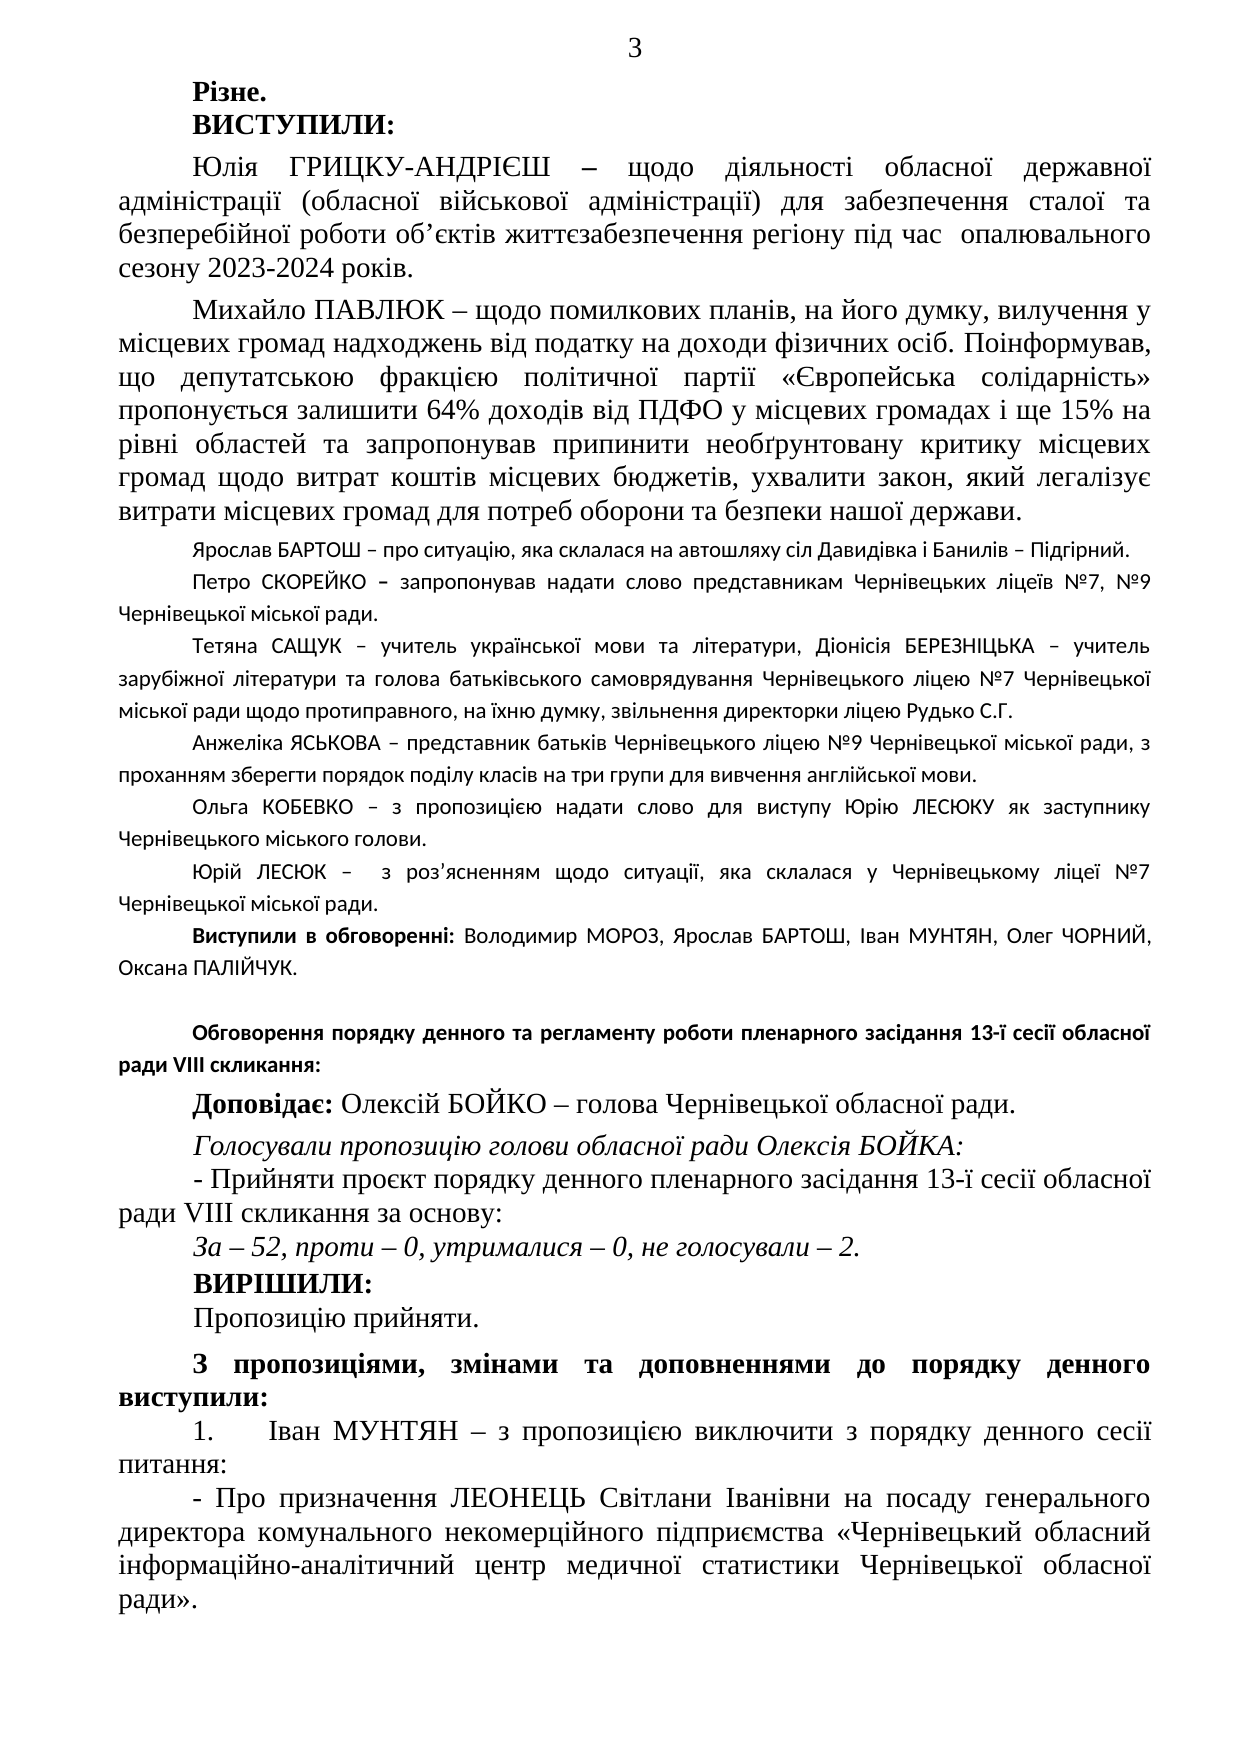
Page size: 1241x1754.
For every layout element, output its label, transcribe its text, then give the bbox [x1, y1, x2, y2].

text Михайло ПАВЛЮК – щодо помилкових планів, на його думку, вилучення у місцевих громад надходжень від податку на доходи фізичних осіб. Поінформував, що депутатською фракцією політичної партії «Європейська солідарність» пропонується залишити 64% доходів від ПДФО у місцевих громадах і ще 15% на рівні областей та запропонував припинити необґрунтовану критику місцевих громад щодо витрат коштів місцевих бюджетів, ухвалити закон, який легалізує витрати місцевих громад для потреб оборони та безпеки нашої держави. [118, 325, 1152, 527]
text Обговорення порядку денного та регламенту роботи пленарного засідання 13-ї сесії обласної ради VІІІ скликання: [118, 1018, 1152, 1078]
text Голосували пропозицію голови обласної ради Олексія БОЙКА: [118, 1128, 1152, 1162]
text ВИРІШИЛИ: [118, 1266, 1152, 1300]
text Анжеліка ЯСЬКОВА – представник батьків Чернівецького ліцею №9 Чернівецької міської ради, з проханням зберегти порядок поділу класів на три групи для вивчення англійської мови. [118, 728, 1152, 788]
text За – 52, проти – 0, утрималися – 0, не голосували – 2. [118, 1229, 1152, 1262]
text Петро СКОРЕЙКО – запропонував надати слово представникам Чернівецьких ліцеїв №7, №9 Чернівецької міської ради. [118, 567, 1152, 627]
text ВИСТУПИЛИ: [118, 107, 1152, 141]
text Доповідає: Олексій БОЙКО – голова Чернівецької обласної ради. [118, 1086, 1152, 1120]
text Ярослав БАРТОШ – про ситуацію, яка склалася на автошляху сіл Давидівка і Банилів – Підгірний. [118, 535, 1152, 563]
text З пропозиціями, змінами та доповненнями до порядку денного виступили: [118, 1346, 1152, 1413]
text Юлія ГРИЦКУ-АНДРІЄШ – щодо діяльності обласної державної адміністрації (обласної військової адміністрації) для забезпечення сталої та безперебійної роботи об’єктів життєзабезпечення регіону під час опалювального сезону 2023-2024 років. [118, 149, 1152, 283]
text Юрій ЛЕСЮК – з роз’ясненням щодо ситуації, яка склалася у Чернівецькому ліцеї №7 Чернівецької міської ради. [118, 857, 1152, 917]
text - Прийняти проєкт порядку денного пленарного засідання 13-ї сесії обласної ради VІIІ скликання за основу: [118, 1162, 1152, 1229]
text Тетяна САЩУК – учитель української мови та літератури, Діонісія БЕРЕЗНІЦЬКА – учитель зарубіжної літератури та голова батьківського самоврядування Чернівецького ліцею №7 Чернівецької міської ради щодо протиправного, на їхню думку, звільнення директорки ліцею Рудько С.Г. [118, 631, 1152, 724]
list Іван МУНТЯН – з пропозицією виключити з порядку денного сесії питання: [118, 1413, 1152, 1480]
text Ольга КОБЕВКО – з пропозицією надати слово для виступу Юрію ЛЕСЮКУ як заступнику Чернівецького міського голови. [118, 792, 1152, 853]
text Пропозицію прийняти. [118, 1300, 1152, 1333]
text Виступили в обговоренні: Володимир МОРОЗ, Ярослав БАРТОШ, Іван МУНТЯН, Олег ЧОРНИЙ, Оксана ПАЛІЙЧУК. [118, 921, 1152, 981]
text Різне. [118, 74, 1152, 107]
